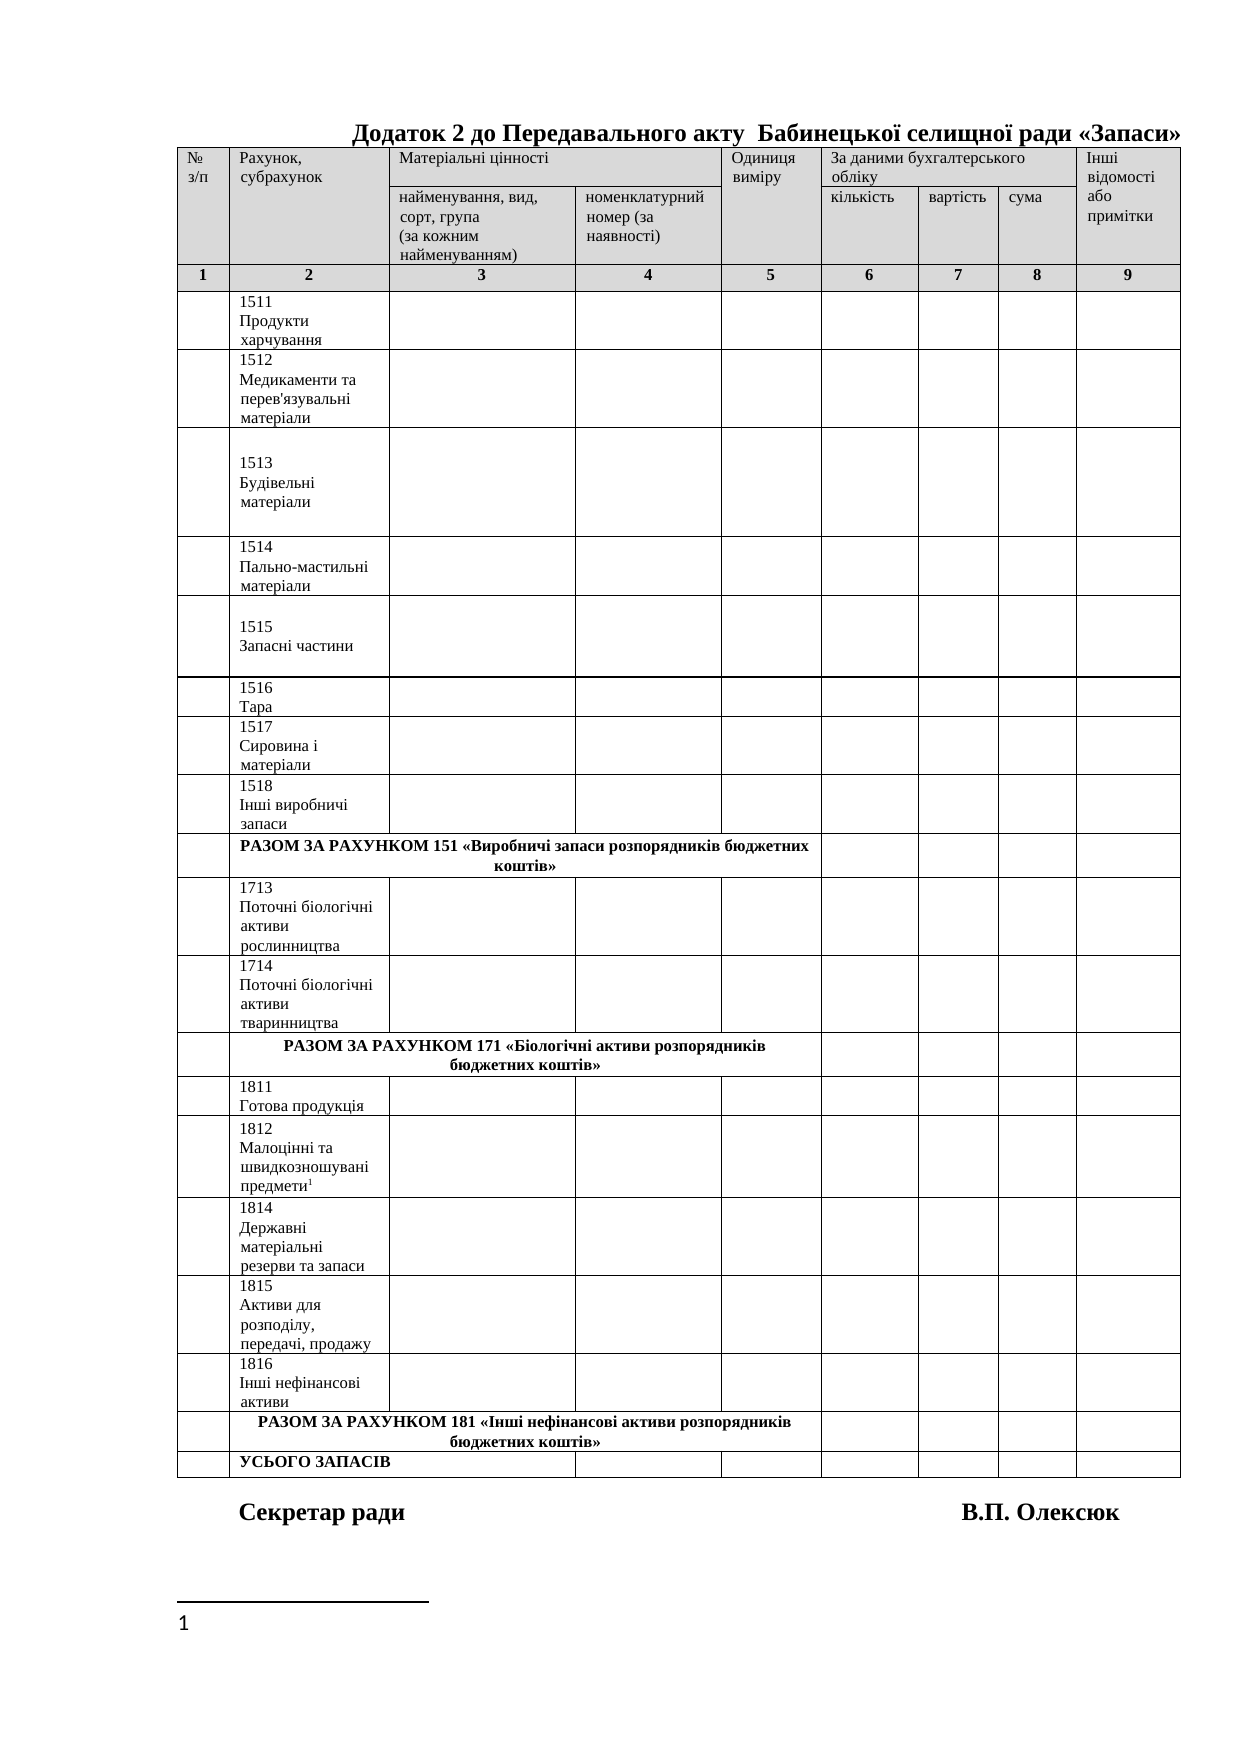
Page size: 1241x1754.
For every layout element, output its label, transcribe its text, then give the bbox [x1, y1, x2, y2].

table_cell РАЗОМ ЗА РАХУНКОМ 171 «Біологічні активи розпорядників бюджетних коштів» [230, 1033, 821, 1076]
table_cell [576, 1354, 721, 1411]
table_cell [919, 292, 998, 349]
table_cell 1518 Інші виробничі запаси [230, 775, 389, 833]
table_cell [919, 1452, 998, 1477]
table_cell [390, 1276, 575, 1353]
table_cell [1077, 350, 1180, 427]
table_header За даними бухгалтерського обліку [822, 148, 1076, 186]
table_cell [722, 428, 821, 536]
table_cell [999, 428, 1076, 536]
table_cell [999, 878, 1076, 954]
table_cell [576, 1116, 721, 1197]
table_cell [576, 1198, 721, 1275]
table_cell [178, 350, 229, 427]
table_cell [822, 878, 918, 954]
table_cell [722, 1077, 821, 1115]
table_cell [178, 1077, 229, 1115]
table_cell [390, 775, 575, 833]
table_cell [178, 1412, 229, 1451]
table_cell УСЬОГО ЗАПАСІВ [230, 1452, 575, 1477]
table_cell [722, 678, 821, 716]
table_cell [919, 1116, 998, 1197]
table_cell 1515 Запасні частини [230, 596, 389, 676]
table_cell найменування, вид, сорт, група (за кожним найменуванням) [390, 187, 575, 264]
table_cell [822, 678, 918, 716]
table_cell [722, 1276, 821, 1353]
table_cell [999, 292, 1076, 349]
table_header Рахунок, субрахунок [230, 148, 389, 264]
table_cell [178, 678, 229, 716]
table_cell [1077, 428, 1180, 536]
table_cell [999, 1412, 1076, 1451]
table_cell [390, 428, 575, 536]
table_cell [919, 596, 998, 676]
table_cell [919, 537, 998, 595]
table_cell [722, 1116, 821, 1197]
table_cell [1077, 834, 1180, 877]
table_cell [1077, 956, 1180, 1032]
table_cell [999, 717, 1076, 774]
table_cell [722, 1354, 821, 1411]
table_cell [999, 1198, 1076, 1275]
table_cell [999, 678, 1076, 716]
table_cell [178, 956, 229, 1032]
table_cell [390, 956, 575, 1032]
table_cell [576, 775, 721, 833]
table_cell 9 [1077, 265, 1180, 291]
table_cell [919, 350, 998, 427]
table_cell [178, 1116, 229, 1197]
table_cell [919, 1077, 998, 1115]
table_cell [919, 1354, 998, 1411]
table_header Одиниця виміру [722, 148, 821, 264]
table_cell [390, 717, 575, 774]
table_cell [178, 1198, 229, 1275]
text Додаток 2 до Передавального акту Бабинецької селищної ради «Запаси» [177, 118, 1181, 147]
table_cell 1815 Активи для розподілу, передачі, продажу [230, 1276, 389, 1353]
table_cell [822, 1276, 918, 1353]
table_header № з/п [178, 148, 229, 264]
table_cell [1077, 1116, 1180, 1197]
table_cell [919, 428, 998, 536]
table_cell [576, 596, 721, 676]
table_cell 5 [722, 265, 821, 291]
table_cell [576, 1276, 721, 1353]
table_cell [919, 878, 998, 954]
table_cell [178, 1354, 229, 1411]
table_cell [1077, 1412, 1180, 1451]
table_cell 8 [999, 265, 1076, 291]
table_cell [822, 1354, 918, 1411]
table_cell 1714 Поточні біологічні активи тваринництва [230, 956, 389, 1032]
table_cell [1077, 678, 1180, 716]
table_cell [919, 956, 998, 1032]
table_cell 1513 Будівельні матеріали [230, 428, 389, 536]
table_cell [919, 1198, 998, 1275]
table_cell [576, 678, 721, 716]
table_cell [1077, 775, 1180, 833]
table_cell [722, 596, 821, 676]
table_cell [1077, 1452, 1180, 1477]
table_cell [390, 596, 575, 676]
table_cell [390, 350, 575, 427]
table_cell [999, 1116, 1076, 1197]
table_cell [822, 1033, 918, 1076]
table_cell [576, 537, 721, 595]
table_cell [576, 1452, 721, 1477]
table_cell [722, 717, 821, 774]
table_cell [576, 292, 721, 349]
table_cell 1514 Пально-мастильні матеріали [230, 537, 389, 595]
table_cell [999, 1033, 1076, 1076]
table_cell 1814 Державні матеріальні резерви та запаси [230, 1198, 389, 1275]
table_cell [390, 1116, 575, 1197]
table_cell [822, 596, 918, 676]
table_cell [178, 775, 229, 833]
table_cell [822, 537, 918, 595]
table_cell [999, 1354, 1076, 1411]
table_cell [999, 596, 1076, 676]
table_cell [1077, 1276, 1180, 1353]
table_cell 1713 Поточні біологічні активи рослинництва [230, 878, 389, 954]
table_cell [576, 878, 721, 954]
table_cell [1077, 1077, 1180, 1115]
text Секретар ради В.П. Олексюк [177, 1497, 1181, 1526]
table_cell [390, 292, 575, 349]
table_cell [919, 1033, 998, 1076]
table_cell [1077, 717, 1180, 774]
table_cell [576, 350, 721, 427]
table_cell [822, 1116, 918, 1197]
table_cell 1512 Медикаменти та перев'язувальні матеріали [230, 350, 389, 427]
table_cell [576, 1077, 721, 1115]
table_cell [822, 428, 918, 536]
table_cell [178, 717, 229, 774]
table_cell [822, 834, 918, 877]
table_cell [576, 428, 721, 536]
table_cell [178, 292, 229, 349]
table_cell [822, 717, 918, 774]
table_cell кількість [822, 187, 918, 264]
table_cell [1077, 878, 1180, 954]
table_cell [919, 717, 998, 774]
table_cell [822, 350, 918, 427]
table_cell 1517 Сировина і матеріали [230, 717, 389, 774]
table_cell [722, 956, 821, 1032]
table_cell [178, 428, 229, 536]
table_cell 1811 Готова продукція [230, 1077, 389, 1115]
table_cell [576, 956, 721, 1032]
table_cell 2 [230, 265, 389, 291]
table_cell [919, 775, 998, 833]
table_cell [722, 292, 821, 349]
table_cell [178, 834, 229, 877]
table_cell [390, 1354, 575, 1411]
table_cell [1077, 1198, 1180, 1275]
table_cell [722, 1452, 821, 1477]
table_cell [722, 775, 821, 833]
table_cell 7 [919, 265, 998, 291]
table_header Матеріальні цінності [390, 148, 721, 186]
table_cell сума [999, 187, 1076, 264]
table_cell [1077, 1033, 1180, 1076]
table_cell [576, 717, 721, 774]
table_cell [178, 1452, 229, 1477]
table_cell [1077, 537, 1180, 595]
table_cell [822, 292, 918, 349]
table_cell [1077, 1354, 1180, 1411]
table_cell 6 [822, 265, 918, 291]
table_cell 1 [178, 265, 229, 291]
table_cell [178, 878, 229, 954]
table_cell [722, 1198, 821, 1275]
table_cell [822, 1077, 918, 1115]
table_cell номенклатурний номер (за наявності) [576, 187, 721, 264]
table_cell вартість [919, 187, 998, 264]
table_cell [722, 350, 821, 427]
table_cell [178, 596, 229, 676]
table_cell 3 [390, 265, 575, 291]
table_cell [822, 775, 918, 833]
table_cell [390, 1198, 575, 1275]
table_cell [999, 537, 1076, 595]
table_cell [178, 537, 229, 595]
table_cell РАЗОМ ЗА РАХУНКОМ 181 «Інші нефінансові активи розпорядників бюджетних коштів» [230, 1412, 821, 1451]
table_cell [999, 1452, 1076, 1477]
table_cell [390, 1077, 575, 1115]
table_cell [919, 1276, 998, 1353]
table_cell [822, 1412, 918, 1451]
table_cell [722, 878, 821, 954]
table_cell [1077, 596, 1180, 676]
table_header Інші відомості або примітки [1077, 148, 1180, 264]
table_cell [722, 537, 821, 595]
table_cell [390, 678, 575, 716]
table_cell [822, 1452, 918, 1477]
table_cell [999, 350, 1076, 427]
table_cell [390, 878, 575, 954]
table_cell [999, 1276, 1076, 1353]
table_cell 1516 Тара [230, 678, 389, 716]
table_cell [1077, 292, 1180, 349]
table_cell 1812 Малоцінні та швидкозношувані предмети [230, 1116, 389, 1197]
table_cell [999, 834, 1076, 877]
table_cell [999, 775, 1076, 833]
table_cell [178, 1276, 229, 1353]
table_cell [919, 1412, 998, 1451]
table_cell [919, 834, 998, 877]
table_cell 1816 Інші нефінансові активи [230, 1354, 389, 1411]
table_cell [822, 956, 918, 1032]
table_cell 4 [576, 265, 721, 291]
table_cell [822, 1198, 918, 1275]
table_cell [999, 1077, 1076, 1115]
table_cell [919, 678, 998, 716]
table_cell РАЗОМ ЗА РАХУНКОМ 151 «Виробничі запаси розпорядників бюджетних коштів» [230, 834, 821, 877]
table_cell [178, 1033, 229, 1076]
table_cell 1511 Продукти харчування [230, 292, 389, 349]
table_cell [390, 537, 575, 595]
table_cell [999, 956, 1076, 1032]
